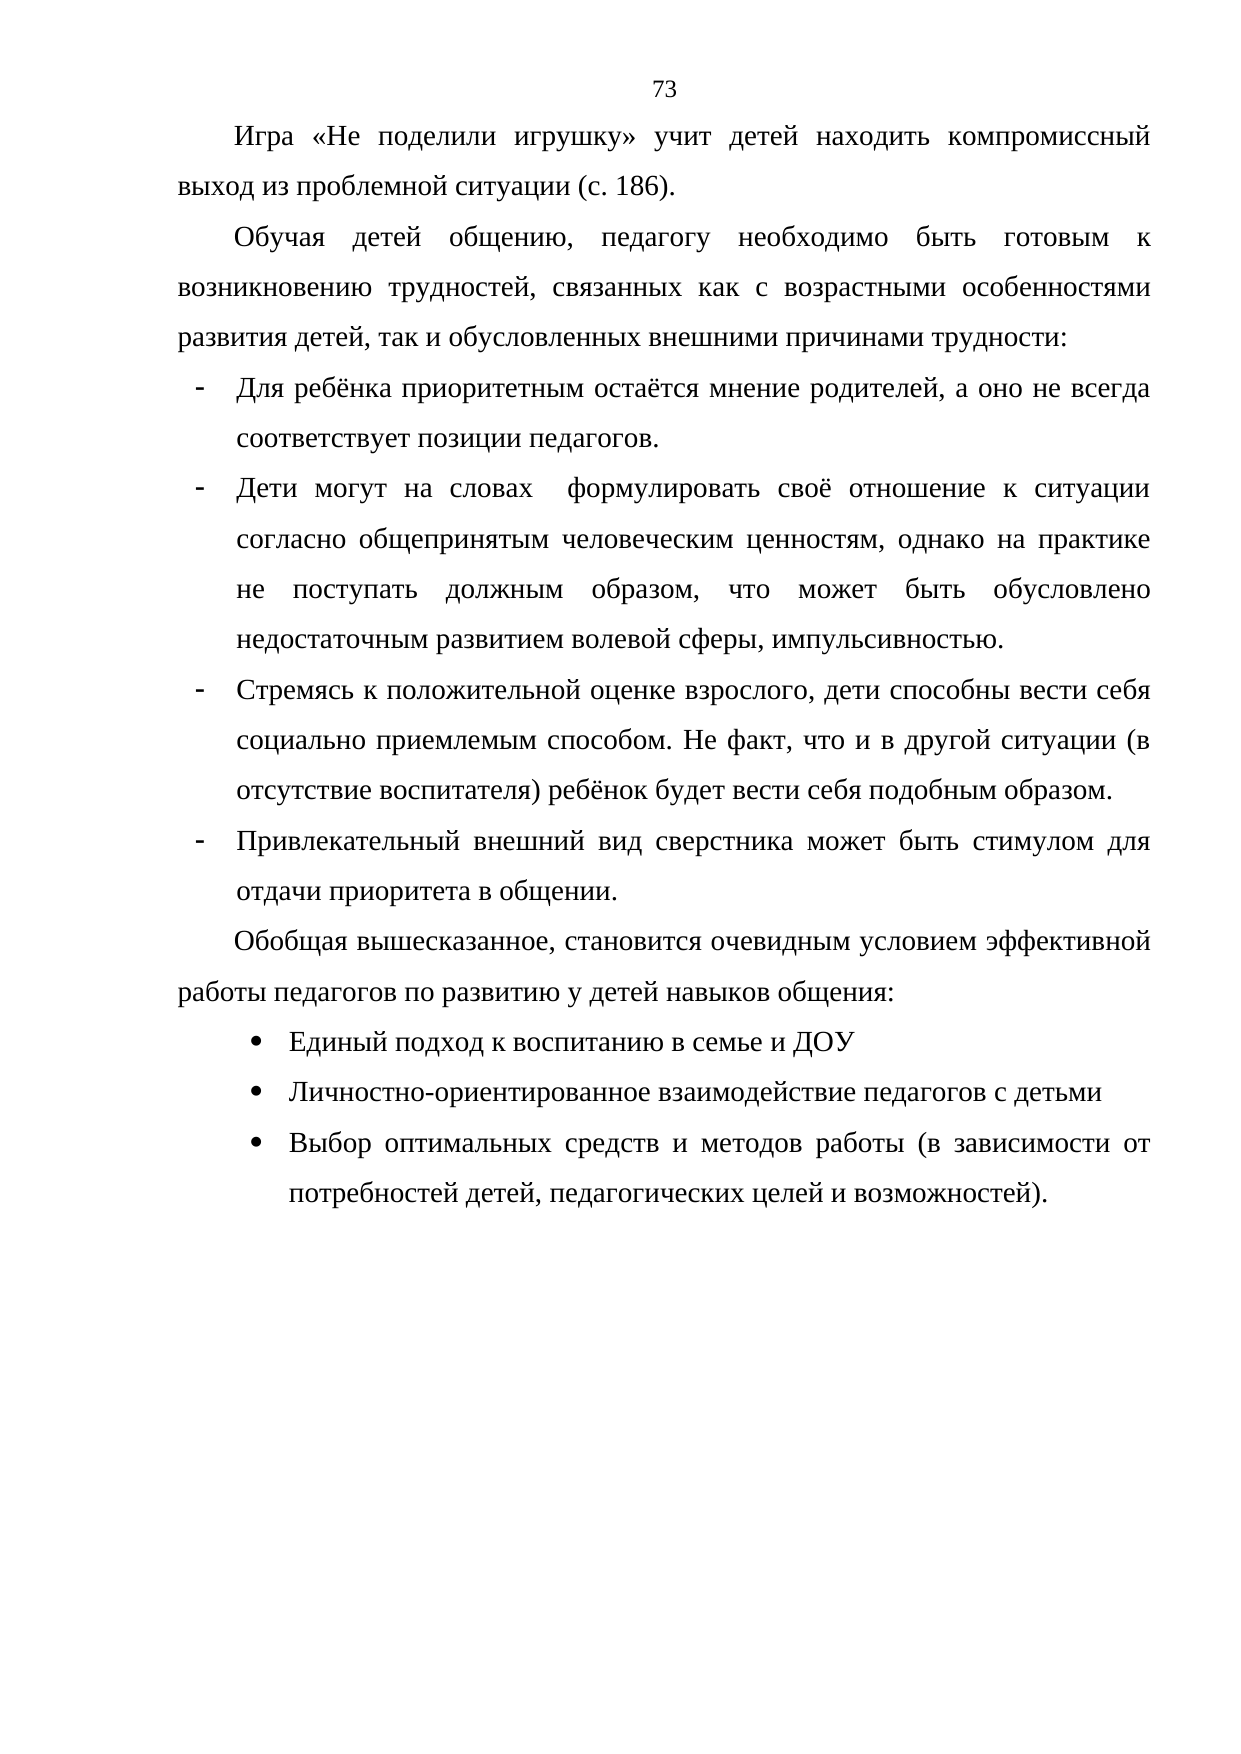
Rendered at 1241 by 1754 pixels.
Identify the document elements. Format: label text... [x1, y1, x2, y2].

text Обобщая вышесказанное, становится очевидным условием эффективной работы педагогов по развитию у детей навыков общения: [177, 923, 1152, 1007]
list Единый подход к воспитанию в семье и ДОУ [251, 1024, 1152, 1058]
list Дети могут на словах формулировать своё отношение к ситуации согласно общепринятым человеческим ценностям, однако на практике не поступать должным образом, что может быть обусловлено недостаточным развитием волевой сферы, импульсивностью. [195, 470, 1152, 655]
list Выбор оптимальных средств и методов работы (в зависимости от потребностей детей, педагогических целей и возможностей). [251, 1125, 1152, 1209]
text Игра «Не поделили игрушку» учит детей находить компромиссный выход из проблемной ситуации (с. 186). [177, 118, 1152, 202]
list Личностно-ориентированное взаимодействие педагогов с детьми [251, 1074, 1152, 1108]
text Обучая детей общению, педагогу необходимо быть готовым к возникновению трудностей, связанных как с возрастными особенностями развития детей, так и обусловленных внешними причинами трудности: [177, 219, 1152, 353]
list Для ребёнка приоритетным остаётся мнение родителей, а оно не всегда соответствует позиции педагогов. [195, 370, 1152, 454]
list Стремясь к положительной оценке взрослого, дети способны вести себя социально приемлемым способом. Не факт, что и в другой ситуации (в отсутствие воспитателя) ребёнок будет вести себя подобным образом. [195, 672, 1152, 806]
list Привлекательный внешний вид сверстника может быть стимулом для отдачи приоритета в общении. [195, 823, 1152, 907]
